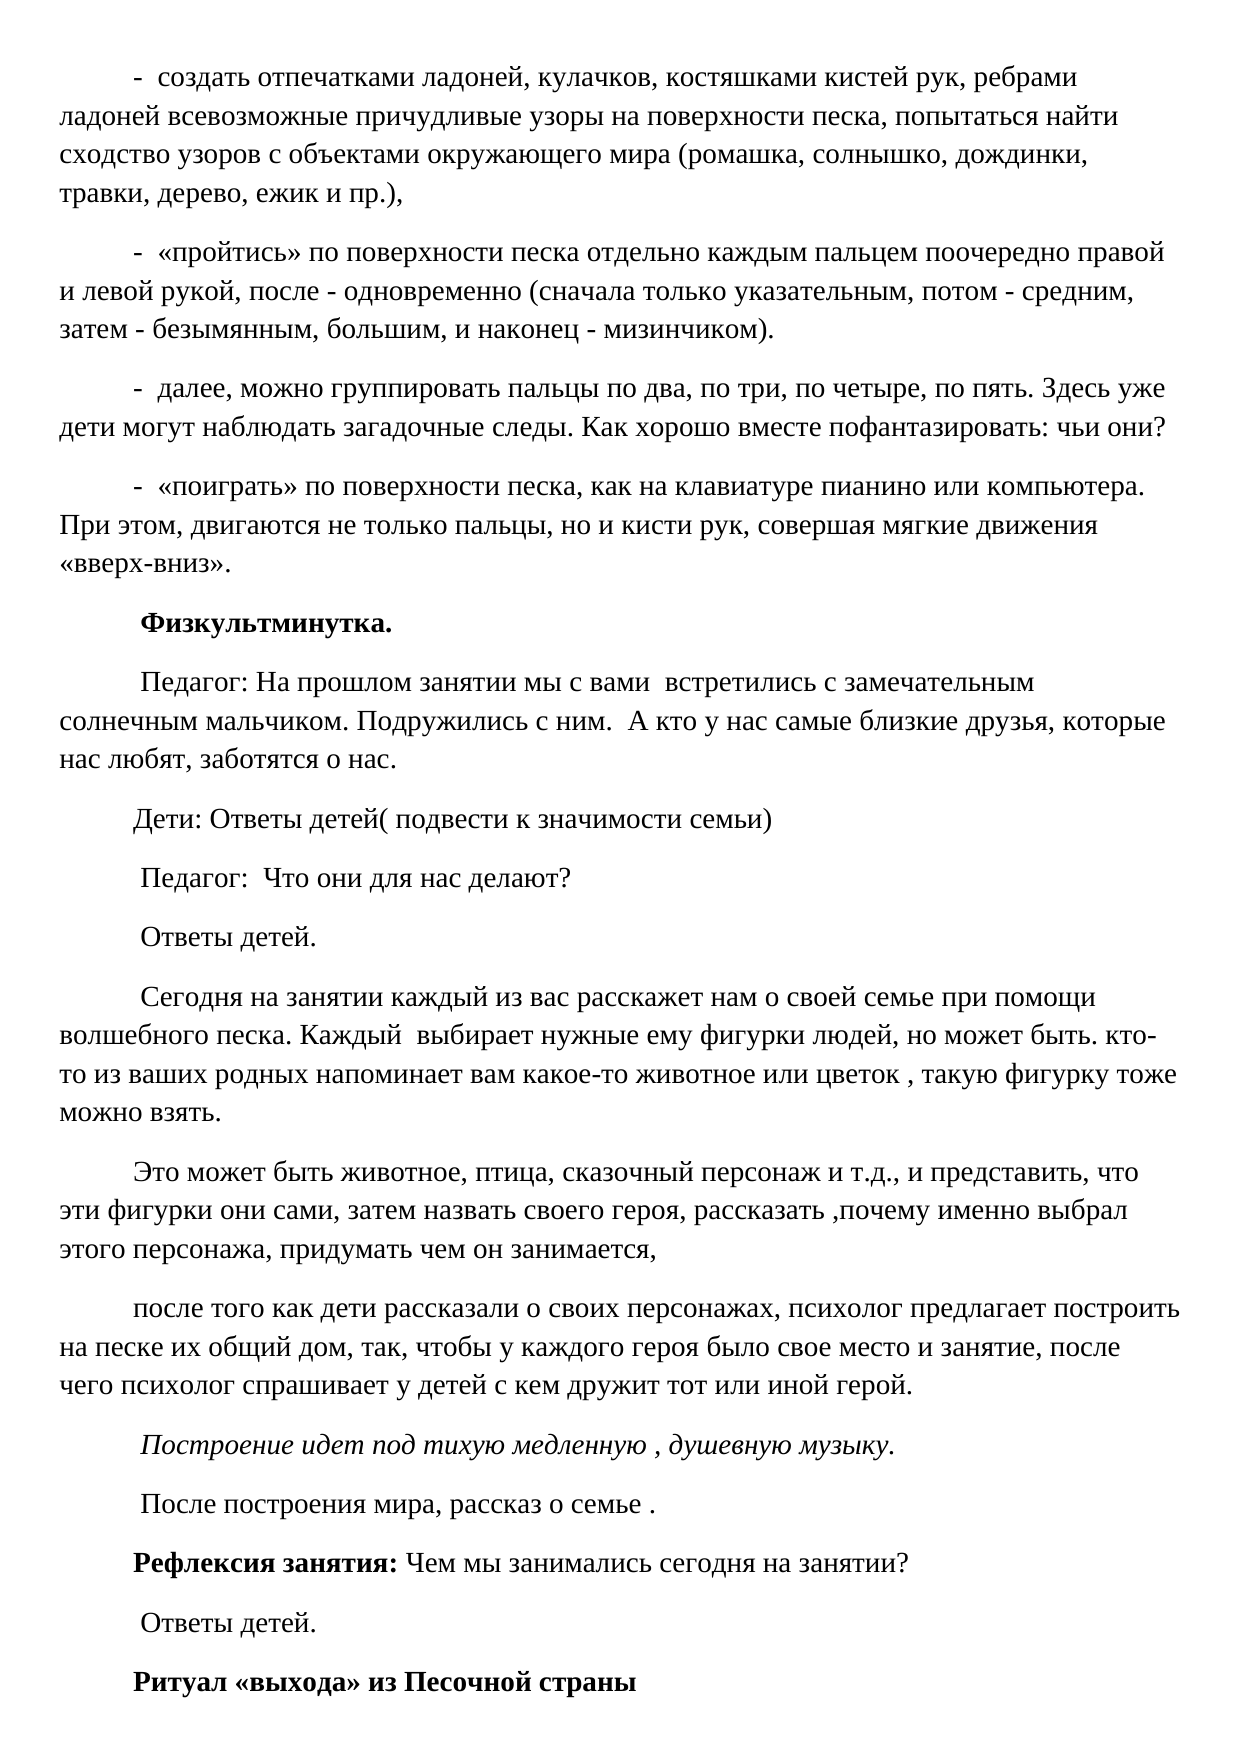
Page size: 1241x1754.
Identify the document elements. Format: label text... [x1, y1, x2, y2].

text Построение идет под тихую медленную , душевную музыку. [59, 1427, 1181, 1460]
text Педагог: На прошлом занятии мы с вами встретились с замечательным солнечным мальчиком. Подружились с ним. А кто у нас самые близкие друзья, которые нас любят, заботятся о нас. [59, 664, 1181, 775]
text Ритуал «выхода» из Песочной страны [59, 1664, 1181, 1698]
text Педагог: Что они для нас делают? [59, 860, 1181, 894]
text Ответы детей. [59, 919, 1181, 953]
text После построения мира, рассказ о семье . [59, 1486, 1181, 1520]
text после того как дети рассказали о своих персонажах, психолог предлагает построить на песке их общий дом, так, чтобы у каждого героя было свое место и занятие, после чего психолог спрашивает у детей с кем дружит тот или иной герой. [59, 1290, 1181, 1401]
text Это может быть животное, птица, сказочный персонаж и т.д., и представить, что эти фигурки они сами, затем назвать своего героя, рассказать ,почему именно выбрал этого персонажа, придумать чем он занимается, [59, 1154, 1181, 1264]
text Сегодня на занятии каждый из вас расскажет нам о своей семье при помощи волшебного песка. Каждый выбирает нужные ему фигурки людей, но может быть. кто-то из ваших родных напоминает вам какое-то животное или цветок , такую фигурку тоже можно взять. [59, 979, 1181, 1128]
text Рефлексия занятия: Чем мы занимались сегодня на занятии? [59, 1546, 1181, 1579]
text - «пройтись» по поверхности песка отдельно каждым пальцем поочередно правой и левой рукой, после - одновременно (сначала только указательным, потом - средним, затем - безымянным, большим, и наконец - мизинчиком). [59, 234, 1181, 345]
text - далее, можно группировать пальцы по два, по три, по четыре, по пять. Здесь уже дети могут наблюдать загадочные следы. Как хорошо вместе пофантазировать: чьи они? [59, 371, 1181, 443]
text Ответы детей. [59, 1605, 1181, 1638]
text - «поиграть» по поверхности песка, как на клавиатуре пианино или компьютера. При этом, двигаются не только пальцы, но и кисти рук, совершая мягкие движения «вверх-вниз». [59, 468, 1181, 579]
text - создать отпечатками ладоней, кулачков, костяшками кистей рук, ребрами ладоней всевозможные причудливые узоры на поверхности песка, попытаться найти сходство узоров с объектами окружающего мира (ромашка, солнышко, дождинки, травки, дерево, ежик и пр.), [59, 59, 1181, 208]
text Дети: Ответы детей( подвести к значимости семьи) [59, 801, 1181, 834]
text Физкультминутка. [59, 605, 1181, 638]
